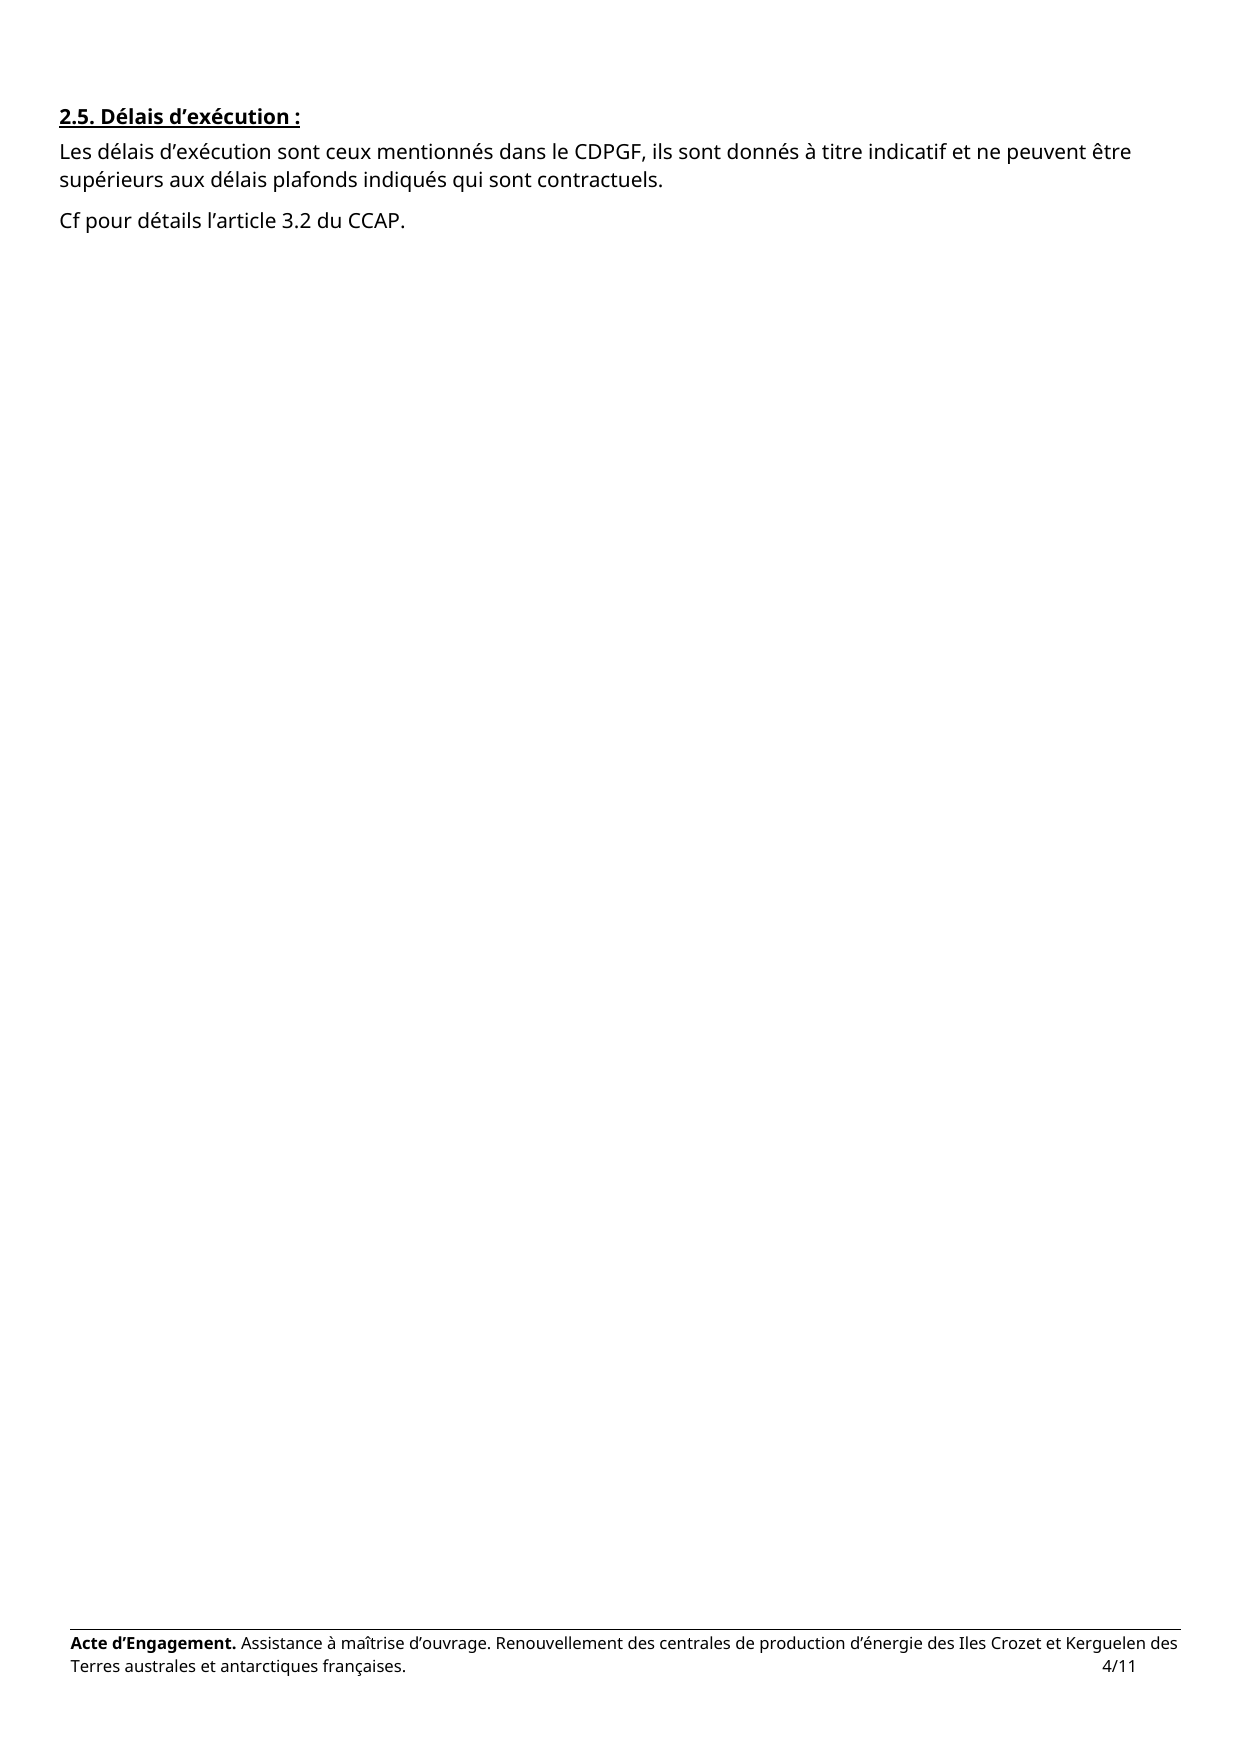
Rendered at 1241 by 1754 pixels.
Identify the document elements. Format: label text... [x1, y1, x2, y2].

subtitle 2.5. Délais d’exécution : [59, 102, 1181, 131]
text Les délais d’exécution sont ceux mentionnés dans le CDPGF, ils sont donnés à titre indicatif et ne peuvent être supérieurs aux délais plafonds indiqués qui sont contractuels. [59, 137, 1181, 194]
text Cf pour détails l’article 3.2 du CCAP. [59, 206, 1181, 235]
